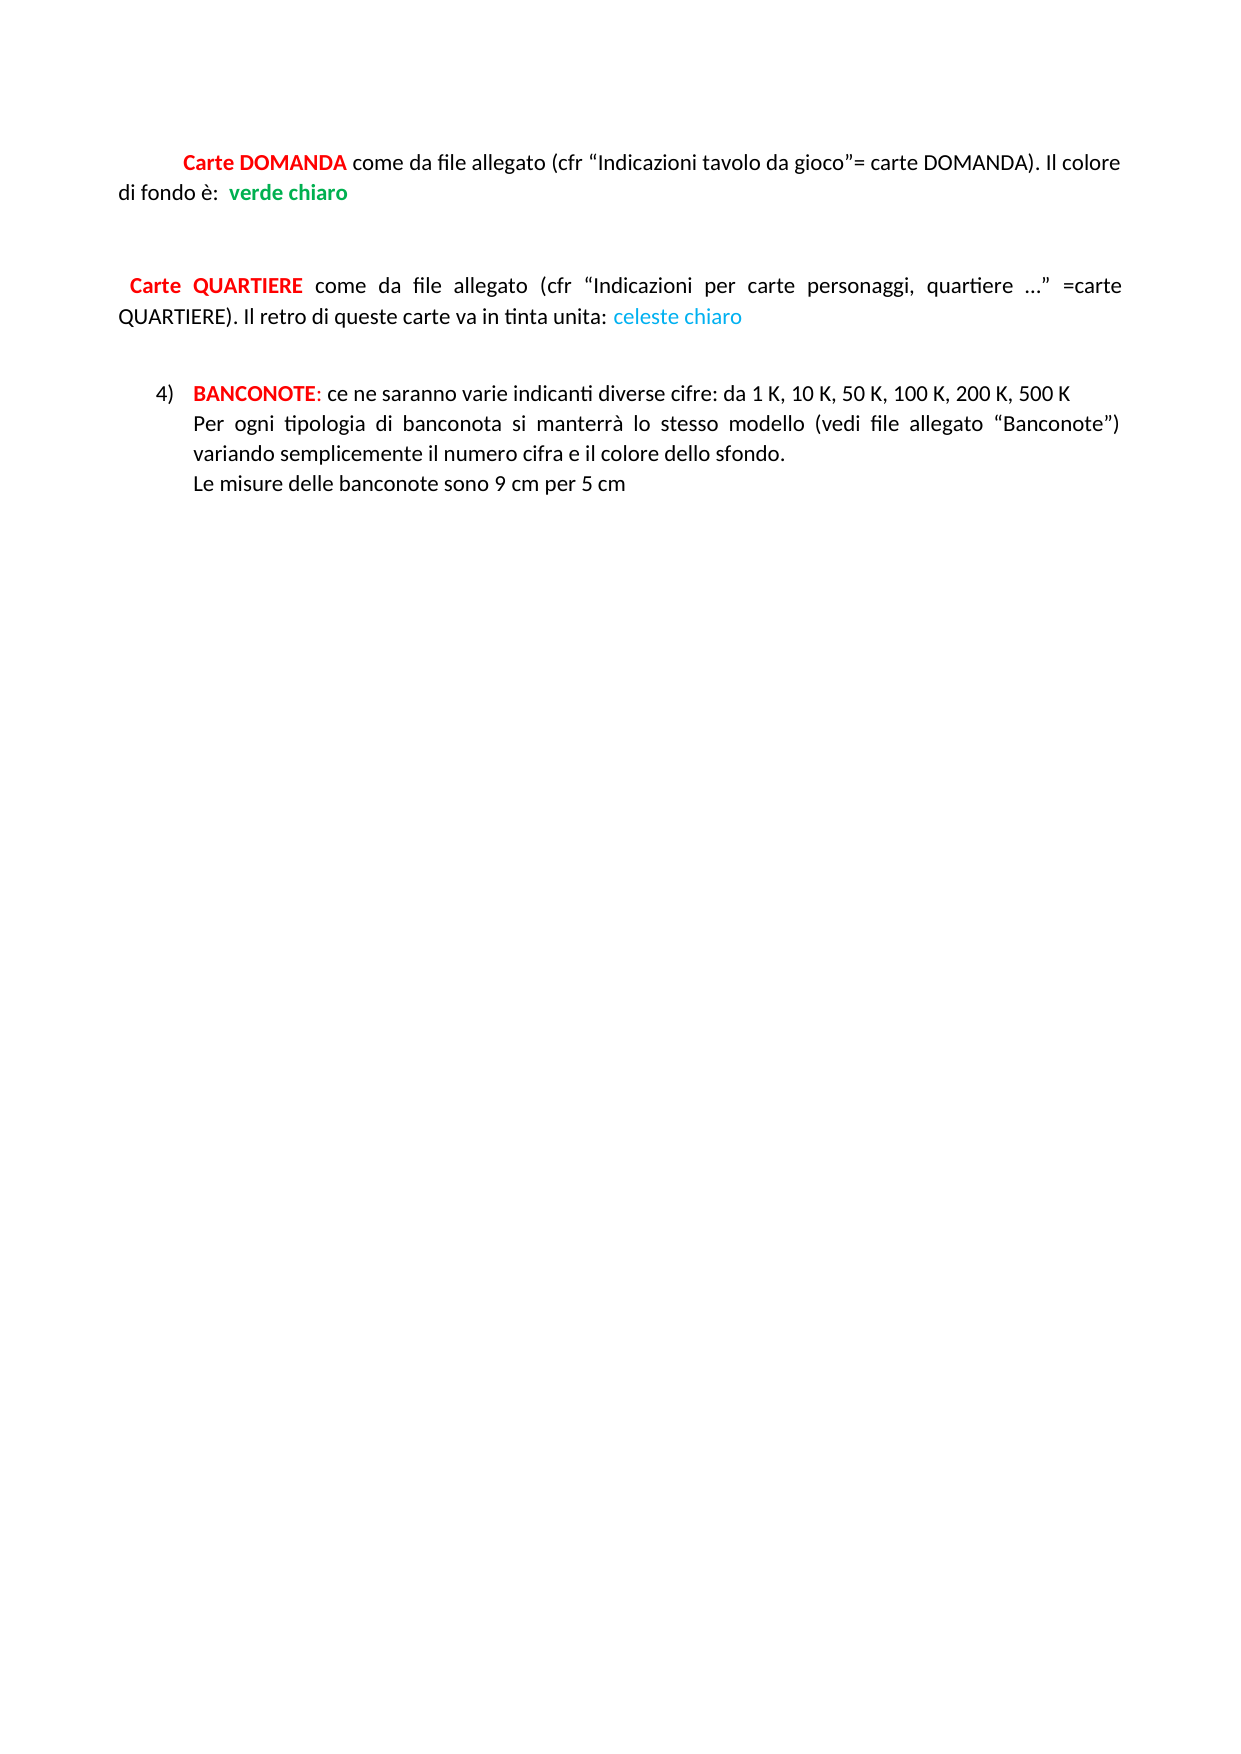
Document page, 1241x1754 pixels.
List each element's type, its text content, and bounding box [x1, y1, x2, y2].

list Le misure delle banconote sono 9 cm per 5 cm [193, 469, 1122, 497]
text Carte QUARTIERE come da file allegato (cfr “Indicazioni per carte personaggi, quartiere …” =carte QUARTIERE). Il retro di queste carte va in tinta unita: celeste chiaro [118, 272, 1122, 330]
list Per ogni tipologia di banconota si manterrà lo stesso modello (vedi file allegato “Banconote”) variando semplicemente il numero cifra e il colore dello sfondo. [193, 409, 1122, 467]
text Carte DOMANDA come da file allegato (cfr “Indicazioni tavolo da gioco”= carte DOMANDA). Il colore di fondo è: verde chiaro [118, 148, 1122, 206]
list BANCONOTE: ce ne saranno varie indicanti diverse cifre: da 1 K, 10 K, 50 K, 100 K, 200 K, 500 K [156, 379, 1122, 407]
